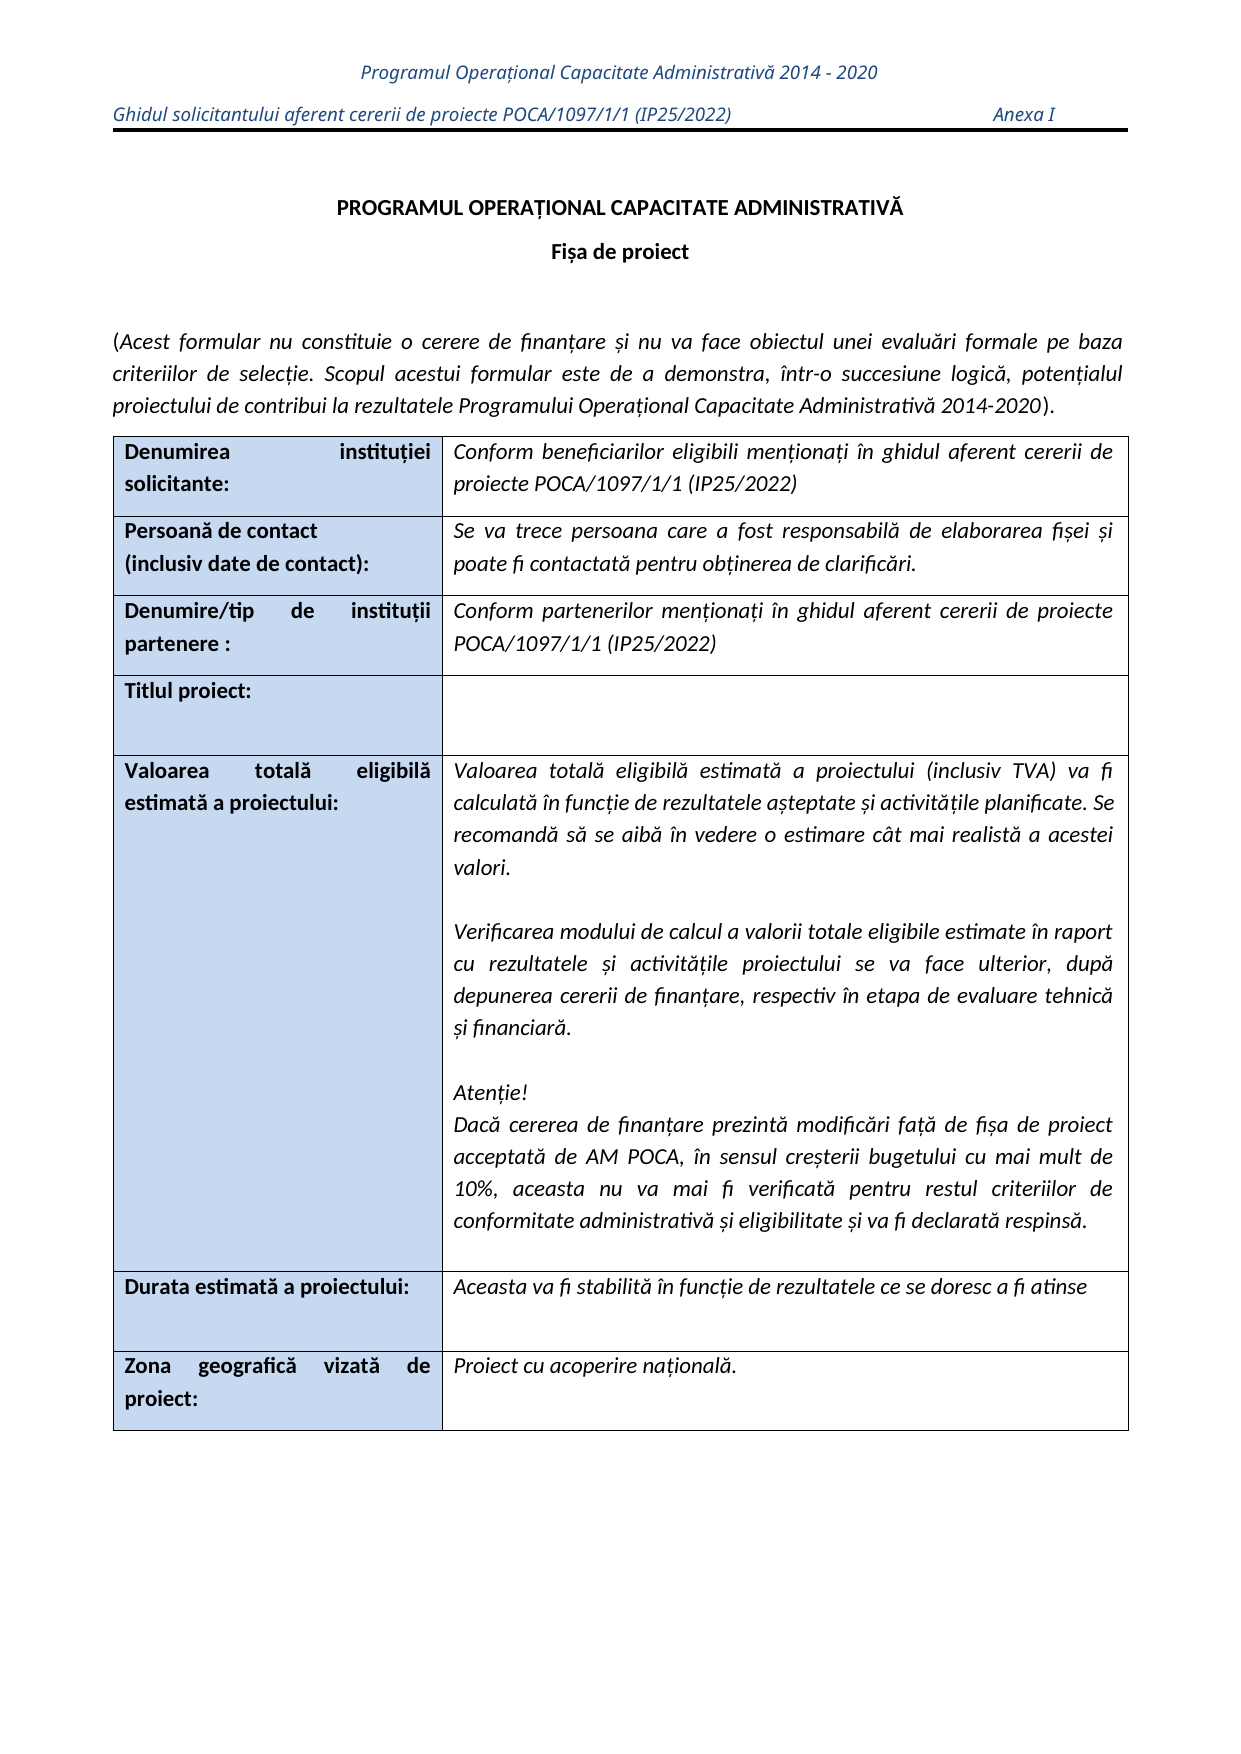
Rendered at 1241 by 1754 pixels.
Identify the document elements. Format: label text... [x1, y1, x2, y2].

table_cell Valoarea totală eligibilă estimată a proiectului (inclusiv TVA) va fi calculată în funcţie de rezultatele așteptate și activităţile planificate. Se recomandă să se aibă în vedere o estimare cât mai realistă a acestei valori. Verificarea modului de calcul a valorii totale eligibile estimate în raport cu rezultatele și activitățile proiectului se va face ulterior, după depunerea cererii de finanțare, respectiv în etapa de evaluare tehnică și financiară. Atenție! Dacă cererea de finanțare prezintă modificări față de fișa de proiect acceptată de AM POCA, în sensul creșterii bugetului cu mai mult de 10%, aceasta nu va mai fi verificată pentru restul criteriilor de conformitate administrativă și eligibilitate și va fi declarată respinsă. [443, 756, 1128, 1271]
table_cell Aceasta va fi stabilită în funcție de rezultatele ce se doresc a fi atinse [443, 1272, 1128, 1351]
table_cell Persoană de contact (inclusiv date de contact): [114, 517, 442, 595]
text Fișa de proiect [112, 237, 1128, 265]
text (Acest formular nu constituie o cerere de finanțare și nu va face obiectul unei evaluări formale pe baza criteriilor de selecție. Scopul acestui formular este de a demonstra, într-o succesiune logică, potențialul proiectului de contribui la rezultatele Programului Operațional Capacitate Administrativă 2014-2020). [112, 327, 1128, 419]
table_cell Se va trece persoana care a fost responsabilă de elaborarea fișei și poate fi contactată pentru obținerea de clarificări. [443, 517, 1128, 595]
table_cell [443, 676, 1128, 755]
table_cell Valoarea totală eligibilă estimată a proiectului: [114, 756, 442, 1271]
table_cell Conform partenerilor menționați în ghidul aferent cererii de proiecte POCA/1097/1/1 (IP25/2022) [443, 596, 1128, 675]
table_cell Titlul proiect: [114, 676, 442, 755]
table_cell Durata estimată a proiectului: [114, 1272, 442, 1351]
table_header Denumirea instituției solicitante: [114, 437, 442, 516]
table_cell Proiect cu acoperire naţională. [443, 1352, 1128, 1430]
table_header Conform beneficiarilor eligibili menționați în ghidul aferent cererii de proiecte POCA/1097/1/1 (IP25/2022) [443, 437, 1128, 516]
table_cell Zona geografică vizată de proiect: [114, 1352, 442, 1430]
text PROGRAMUL OPERAȚIONAL CAPACITATE ADMINISTRATIVĂ [112, 193, 1128, 221]
table_cell Denumire/tip de instituții partenere : [114, 596, 442, 675]
